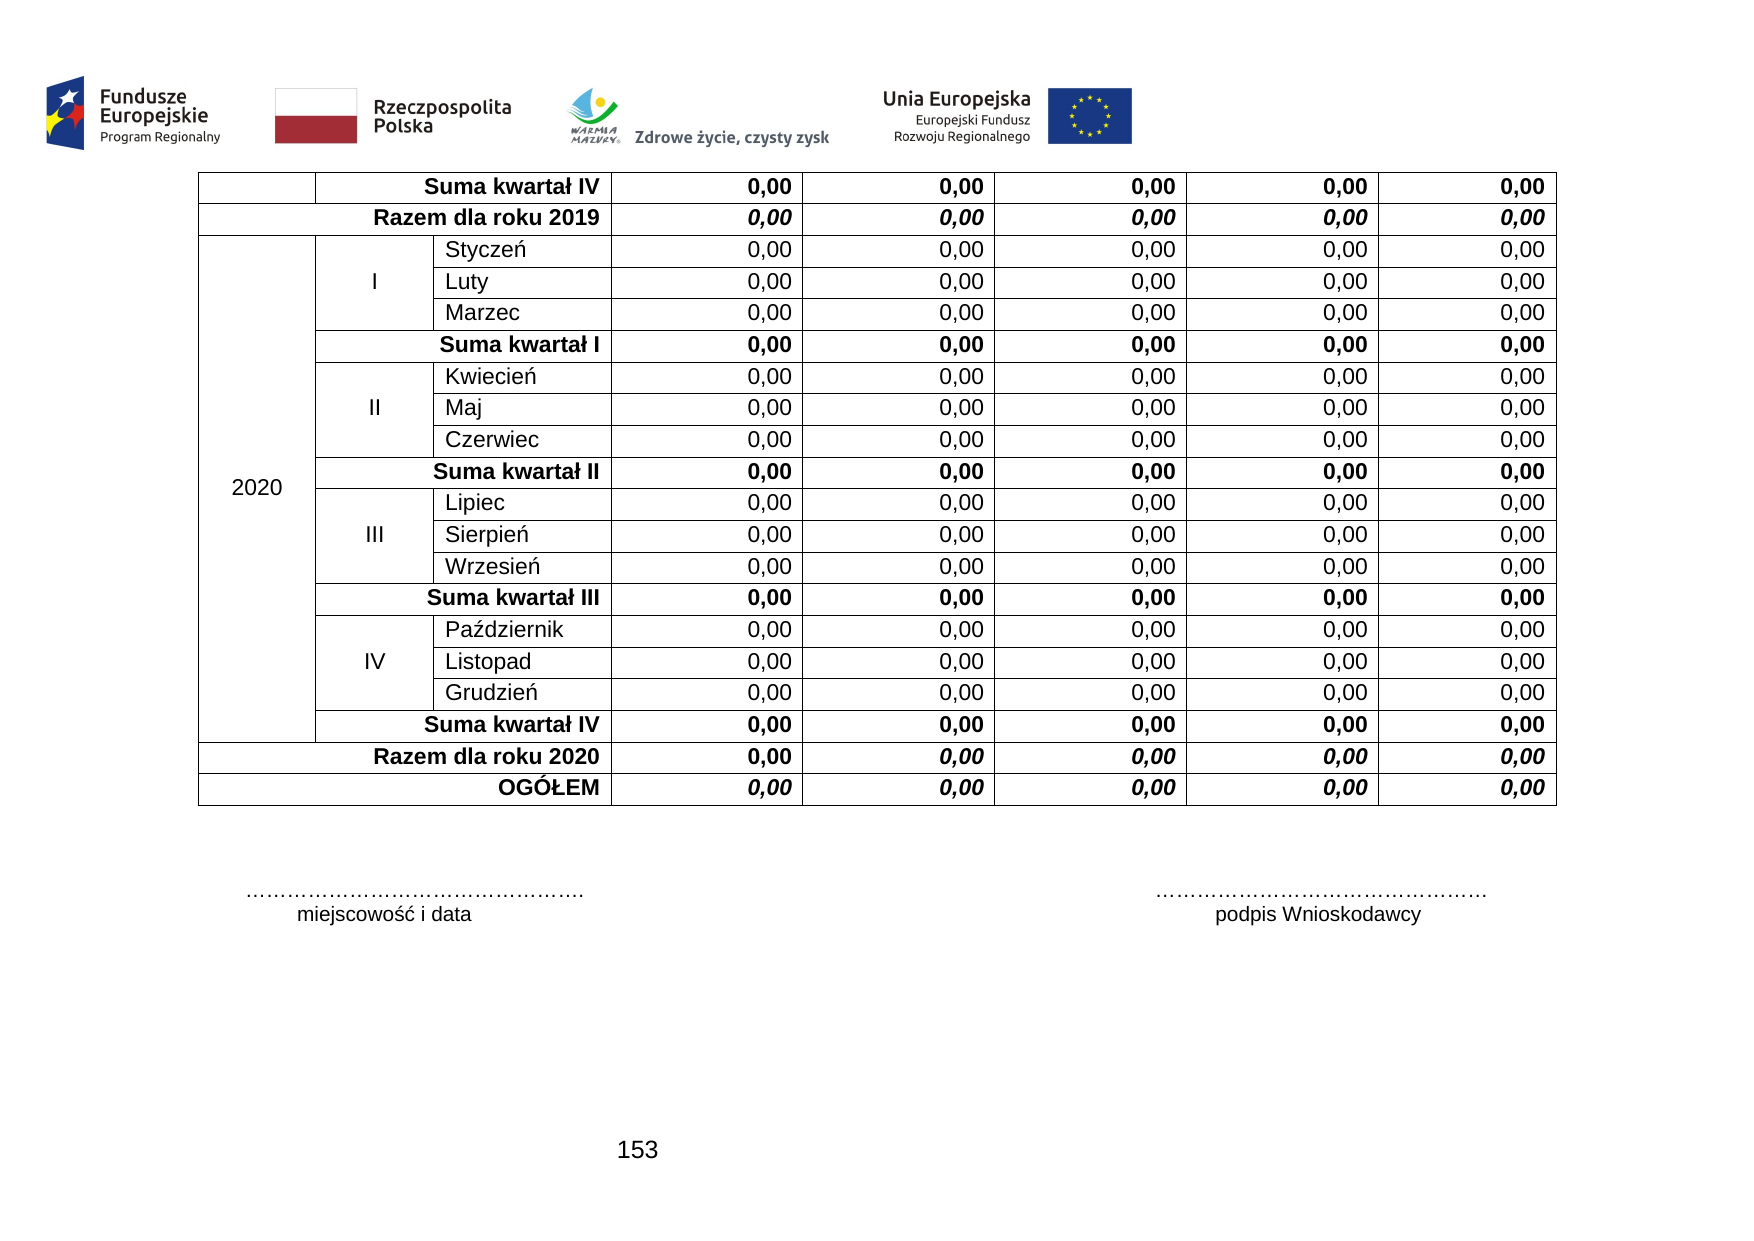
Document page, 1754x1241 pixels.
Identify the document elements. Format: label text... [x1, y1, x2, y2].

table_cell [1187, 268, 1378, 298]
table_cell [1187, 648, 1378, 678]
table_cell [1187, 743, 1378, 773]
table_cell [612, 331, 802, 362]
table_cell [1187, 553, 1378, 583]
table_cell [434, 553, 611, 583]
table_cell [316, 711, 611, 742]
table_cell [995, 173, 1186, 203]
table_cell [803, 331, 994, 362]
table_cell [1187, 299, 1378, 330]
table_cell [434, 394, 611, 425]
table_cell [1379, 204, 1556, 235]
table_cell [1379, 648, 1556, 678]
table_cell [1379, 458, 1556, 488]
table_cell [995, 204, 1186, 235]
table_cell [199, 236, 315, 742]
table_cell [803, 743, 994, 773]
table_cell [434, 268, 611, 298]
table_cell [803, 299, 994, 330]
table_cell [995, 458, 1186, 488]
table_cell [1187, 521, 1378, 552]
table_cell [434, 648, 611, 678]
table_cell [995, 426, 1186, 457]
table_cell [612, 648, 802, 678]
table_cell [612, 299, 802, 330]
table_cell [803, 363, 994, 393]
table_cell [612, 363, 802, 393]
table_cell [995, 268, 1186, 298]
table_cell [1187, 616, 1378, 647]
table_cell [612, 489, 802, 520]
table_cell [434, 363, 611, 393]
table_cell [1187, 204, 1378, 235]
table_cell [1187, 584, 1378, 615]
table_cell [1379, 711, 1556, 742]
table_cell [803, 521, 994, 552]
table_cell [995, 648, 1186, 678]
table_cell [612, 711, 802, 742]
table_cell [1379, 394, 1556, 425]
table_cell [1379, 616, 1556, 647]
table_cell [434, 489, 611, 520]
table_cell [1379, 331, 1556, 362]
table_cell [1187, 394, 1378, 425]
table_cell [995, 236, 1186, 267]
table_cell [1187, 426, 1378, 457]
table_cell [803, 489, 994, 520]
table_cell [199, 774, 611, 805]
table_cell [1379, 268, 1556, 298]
text miejscowość i data podpis Wnioskodawcy [118, 902, 1636, 926]
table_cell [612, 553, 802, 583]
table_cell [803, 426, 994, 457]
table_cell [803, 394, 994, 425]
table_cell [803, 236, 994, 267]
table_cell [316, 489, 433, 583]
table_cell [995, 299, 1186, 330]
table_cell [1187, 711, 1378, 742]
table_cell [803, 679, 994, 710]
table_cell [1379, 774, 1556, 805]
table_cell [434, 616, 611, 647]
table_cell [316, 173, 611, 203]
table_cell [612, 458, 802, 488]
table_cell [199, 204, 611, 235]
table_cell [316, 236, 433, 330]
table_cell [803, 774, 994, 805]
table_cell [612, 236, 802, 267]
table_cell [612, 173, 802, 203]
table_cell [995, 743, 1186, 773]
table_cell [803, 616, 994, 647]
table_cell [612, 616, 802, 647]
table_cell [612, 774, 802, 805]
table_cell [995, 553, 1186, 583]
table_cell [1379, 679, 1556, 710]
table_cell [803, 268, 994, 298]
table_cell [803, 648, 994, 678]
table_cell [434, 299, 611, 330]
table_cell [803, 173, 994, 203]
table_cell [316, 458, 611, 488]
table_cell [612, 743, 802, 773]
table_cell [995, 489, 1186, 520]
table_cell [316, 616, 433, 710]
text …………………………………………. ………………………………………… [118, 878, 1636, 902]
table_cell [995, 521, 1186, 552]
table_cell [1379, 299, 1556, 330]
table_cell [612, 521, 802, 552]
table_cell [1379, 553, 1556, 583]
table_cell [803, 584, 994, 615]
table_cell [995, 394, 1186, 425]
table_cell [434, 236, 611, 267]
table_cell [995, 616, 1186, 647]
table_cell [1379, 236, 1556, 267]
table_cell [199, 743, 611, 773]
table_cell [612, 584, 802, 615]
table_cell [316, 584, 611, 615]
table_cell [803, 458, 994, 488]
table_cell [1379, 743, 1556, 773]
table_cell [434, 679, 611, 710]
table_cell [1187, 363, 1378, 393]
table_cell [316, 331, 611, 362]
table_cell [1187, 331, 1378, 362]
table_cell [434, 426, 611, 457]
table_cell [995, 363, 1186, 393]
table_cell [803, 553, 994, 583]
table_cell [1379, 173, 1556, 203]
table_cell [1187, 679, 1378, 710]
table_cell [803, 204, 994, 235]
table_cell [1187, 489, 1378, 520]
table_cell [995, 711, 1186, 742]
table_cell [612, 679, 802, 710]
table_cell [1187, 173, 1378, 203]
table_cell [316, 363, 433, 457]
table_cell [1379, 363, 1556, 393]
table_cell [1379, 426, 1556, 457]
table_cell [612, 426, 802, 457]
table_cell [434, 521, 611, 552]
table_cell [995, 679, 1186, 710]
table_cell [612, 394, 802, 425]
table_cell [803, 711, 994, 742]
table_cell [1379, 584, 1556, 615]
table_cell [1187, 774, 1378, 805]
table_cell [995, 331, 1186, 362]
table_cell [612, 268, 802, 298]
picture [5, 55, 1168, 168]
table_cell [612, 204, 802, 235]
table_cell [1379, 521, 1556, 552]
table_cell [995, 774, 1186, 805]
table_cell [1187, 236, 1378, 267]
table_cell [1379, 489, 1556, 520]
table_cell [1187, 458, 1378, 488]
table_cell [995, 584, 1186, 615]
